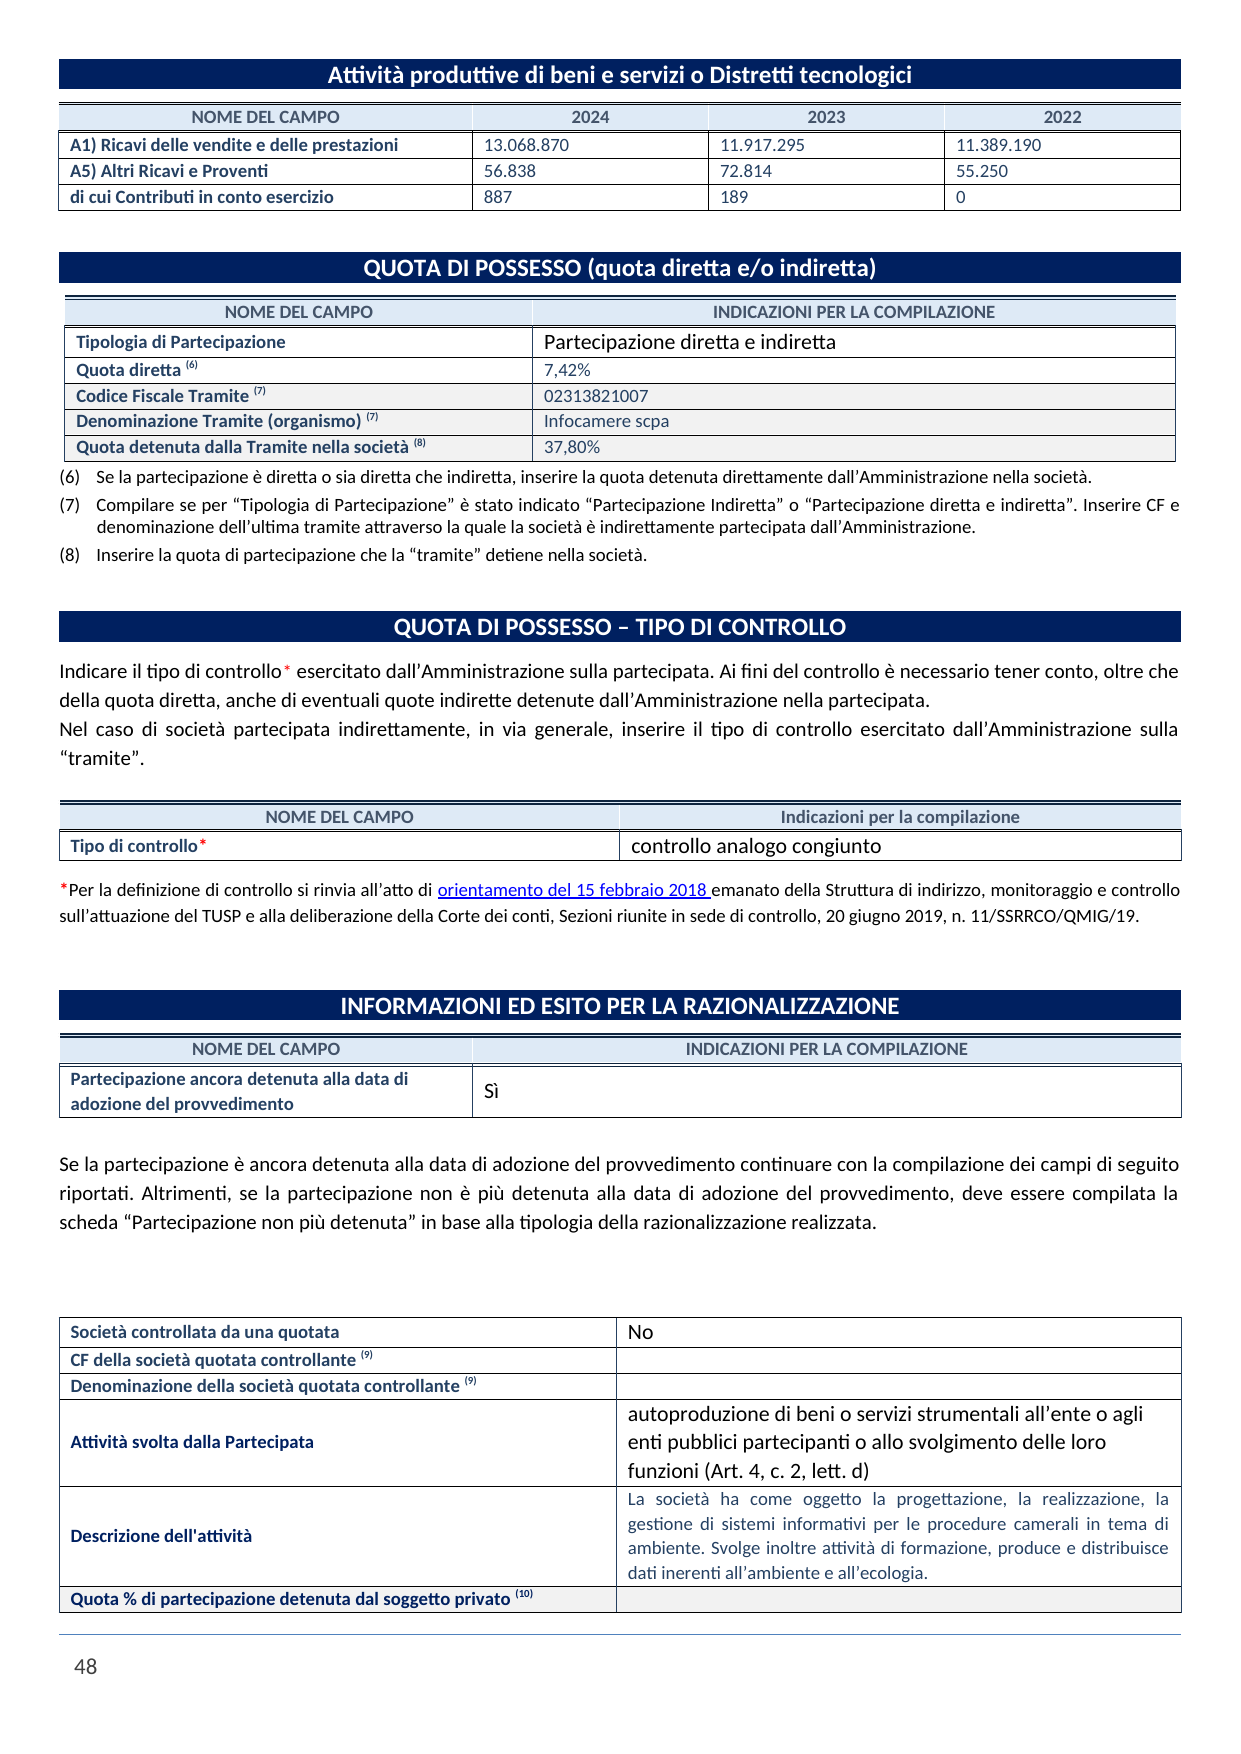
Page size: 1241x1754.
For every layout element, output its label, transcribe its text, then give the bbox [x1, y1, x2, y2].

text Nel caso di società partecipata indirettamente, in via generale, inserire il tipo di controllo esercitato dall’Amministrazione sulla “tramite”. [59, 713, 1181, 771]
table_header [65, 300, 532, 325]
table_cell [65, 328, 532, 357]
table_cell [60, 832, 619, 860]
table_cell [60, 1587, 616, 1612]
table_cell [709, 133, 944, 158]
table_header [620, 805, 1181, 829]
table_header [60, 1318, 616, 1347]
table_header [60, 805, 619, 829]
text Attività produttive di beni e servizi o Distretti tecnologici [59, 59, 1181, 89]
text INFORMAZIONI ED ESITO PER LA RAZIONALIZZAZIONE [59, 990, 1181, 1020]
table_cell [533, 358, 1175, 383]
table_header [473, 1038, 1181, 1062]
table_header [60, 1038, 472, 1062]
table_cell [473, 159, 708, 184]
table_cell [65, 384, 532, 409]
text Se la partecipazione è ancora detenuta alla data di adozione del provvedimento continuare con la compilazione dei campi di seguito riportati. Altrimenti, se la partecipazione non è più detenuta alla data di adozione del provvedimento, deve essere compilata la scheda “Partecipazione non più detenuta” in base alla tipologia della razionalizzazione realizzata. [59, 1147, 1181, 1234]
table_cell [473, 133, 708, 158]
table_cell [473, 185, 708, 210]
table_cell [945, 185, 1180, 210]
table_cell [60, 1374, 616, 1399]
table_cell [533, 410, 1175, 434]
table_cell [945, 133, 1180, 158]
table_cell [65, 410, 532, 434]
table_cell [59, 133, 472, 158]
list Compilare se per “Tipologia di Partecipazione” è stato indicato “Partecipazione Indiretta” o “Partecipazione diretta e indiretta”. Inserire CF e denominazione dell’ultima tramite attraverso la quale la società è indirettamente partecipata dall’Amministrazione. [59, 493, 1181, 539]
text Indicare il tipo di controllo* esercitato dall’Amministrazione sulla partecipata. Ai fini del controllo è necessario tener conto, oltre che della quota diretta, anche di eventuali quote indirette detenute dall’Amministrazione nella partecipata. [59, 654, 1181, 713]
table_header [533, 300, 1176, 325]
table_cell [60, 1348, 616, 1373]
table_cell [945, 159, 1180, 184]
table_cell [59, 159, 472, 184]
text QUOTA DI POSSESSO (quota diretta e/o indiretta) [59, 252, 1181, 283]
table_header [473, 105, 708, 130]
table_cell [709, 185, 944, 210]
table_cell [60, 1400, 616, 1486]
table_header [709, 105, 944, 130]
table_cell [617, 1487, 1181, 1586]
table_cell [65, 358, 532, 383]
list Inserire la quota di partecipazione che la “tramite” detiene nella società. [59, 543, 1181, 566]
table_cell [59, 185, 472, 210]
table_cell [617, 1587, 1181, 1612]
list Se la partecipazione è diretta o sia diretta che indiretta, inserire la quota detenuta direttamente dall’Amministrazione nella società. [59, 466, 1181, 489]
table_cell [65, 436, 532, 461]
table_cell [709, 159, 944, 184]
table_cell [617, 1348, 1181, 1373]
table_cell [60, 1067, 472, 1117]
text *Per la definizione di controllo si rinvia all’atto di orientamento del 15 febbraio 2018 emanato della Struttura di indirizzo, monitoraggio e controllo sull’attuazione del TUSP e alla deliberazione della Corte dei conti, Sezioni riunite in sede di controllo, 20 giugno 2019, n. 11/SSRRCO/QMIG/19. [59, 878, 1181, 927]
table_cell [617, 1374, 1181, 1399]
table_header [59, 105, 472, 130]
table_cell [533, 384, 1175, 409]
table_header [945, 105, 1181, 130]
text QUOTA DI POSSESSO – TIPO DI CONTROLLO [59, 611, 1181, 642]
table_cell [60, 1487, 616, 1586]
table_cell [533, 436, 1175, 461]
